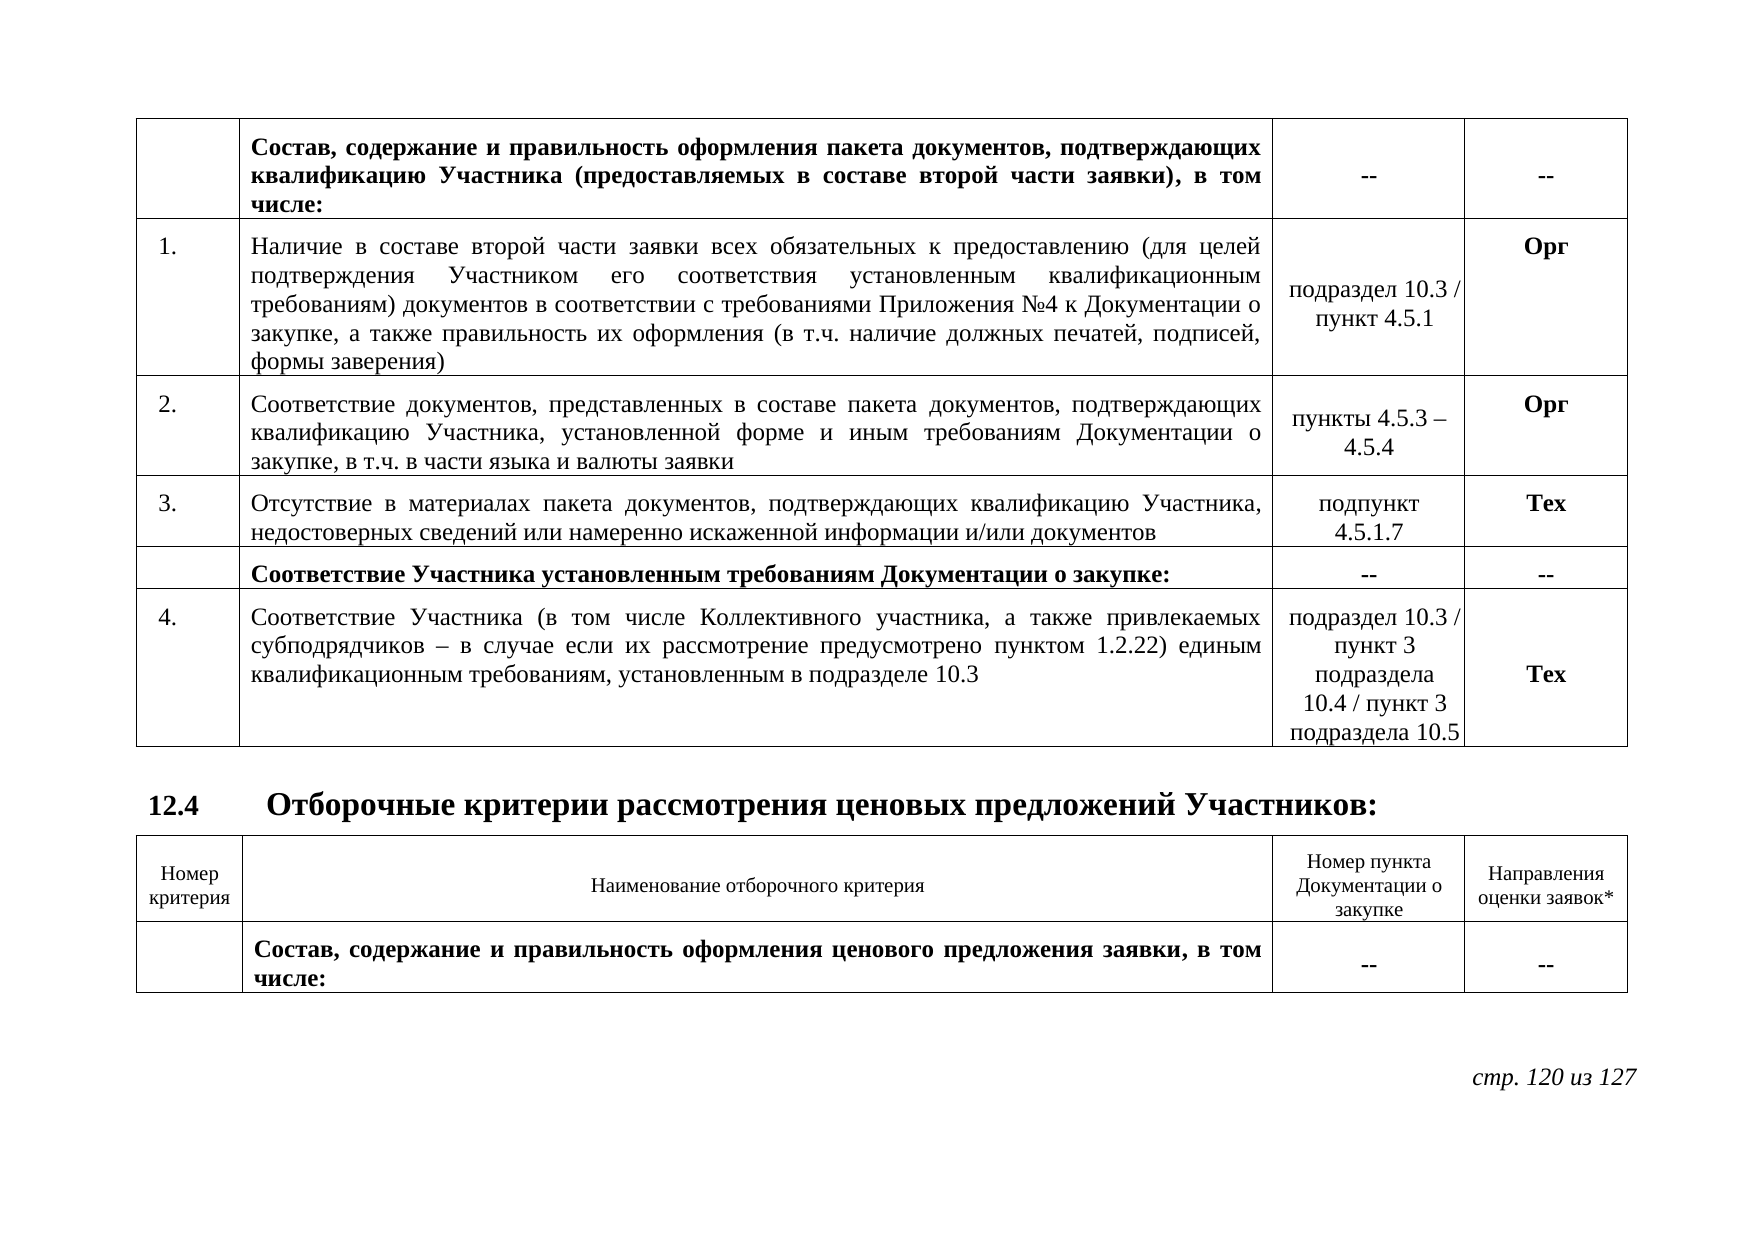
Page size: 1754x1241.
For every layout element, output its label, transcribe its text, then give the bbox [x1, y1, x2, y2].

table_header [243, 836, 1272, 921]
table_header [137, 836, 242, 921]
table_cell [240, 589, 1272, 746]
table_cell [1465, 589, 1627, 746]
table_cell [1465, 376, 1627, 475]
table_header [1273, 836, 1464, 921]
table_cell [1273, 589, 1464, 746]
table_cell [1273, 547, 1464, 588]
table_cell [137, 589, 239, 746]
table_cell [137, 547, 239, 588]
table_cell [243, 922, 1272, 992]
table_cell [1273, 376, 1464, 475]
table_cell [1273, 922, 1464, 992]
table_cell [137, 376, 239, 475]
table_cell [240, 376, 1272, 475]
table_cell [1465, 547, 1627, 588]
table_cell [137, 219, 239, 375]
subtitle Отборочные критерии рассмотрения ценовых предложений Участников: [148, 784, 1636, 822]
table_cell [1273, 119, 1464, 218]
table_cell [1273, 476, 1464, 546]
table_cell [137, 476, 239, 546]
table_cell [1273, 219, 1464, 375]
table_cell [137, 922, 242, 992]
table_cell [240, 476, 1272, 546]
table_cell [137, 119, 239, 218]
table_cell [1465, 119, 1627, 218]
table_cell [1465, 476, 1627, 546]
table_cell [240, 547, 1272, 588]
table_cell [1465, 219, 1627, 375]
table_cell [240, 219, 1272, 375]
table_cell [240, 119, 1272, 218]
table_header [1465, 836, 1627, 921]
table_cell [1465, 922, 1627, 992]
